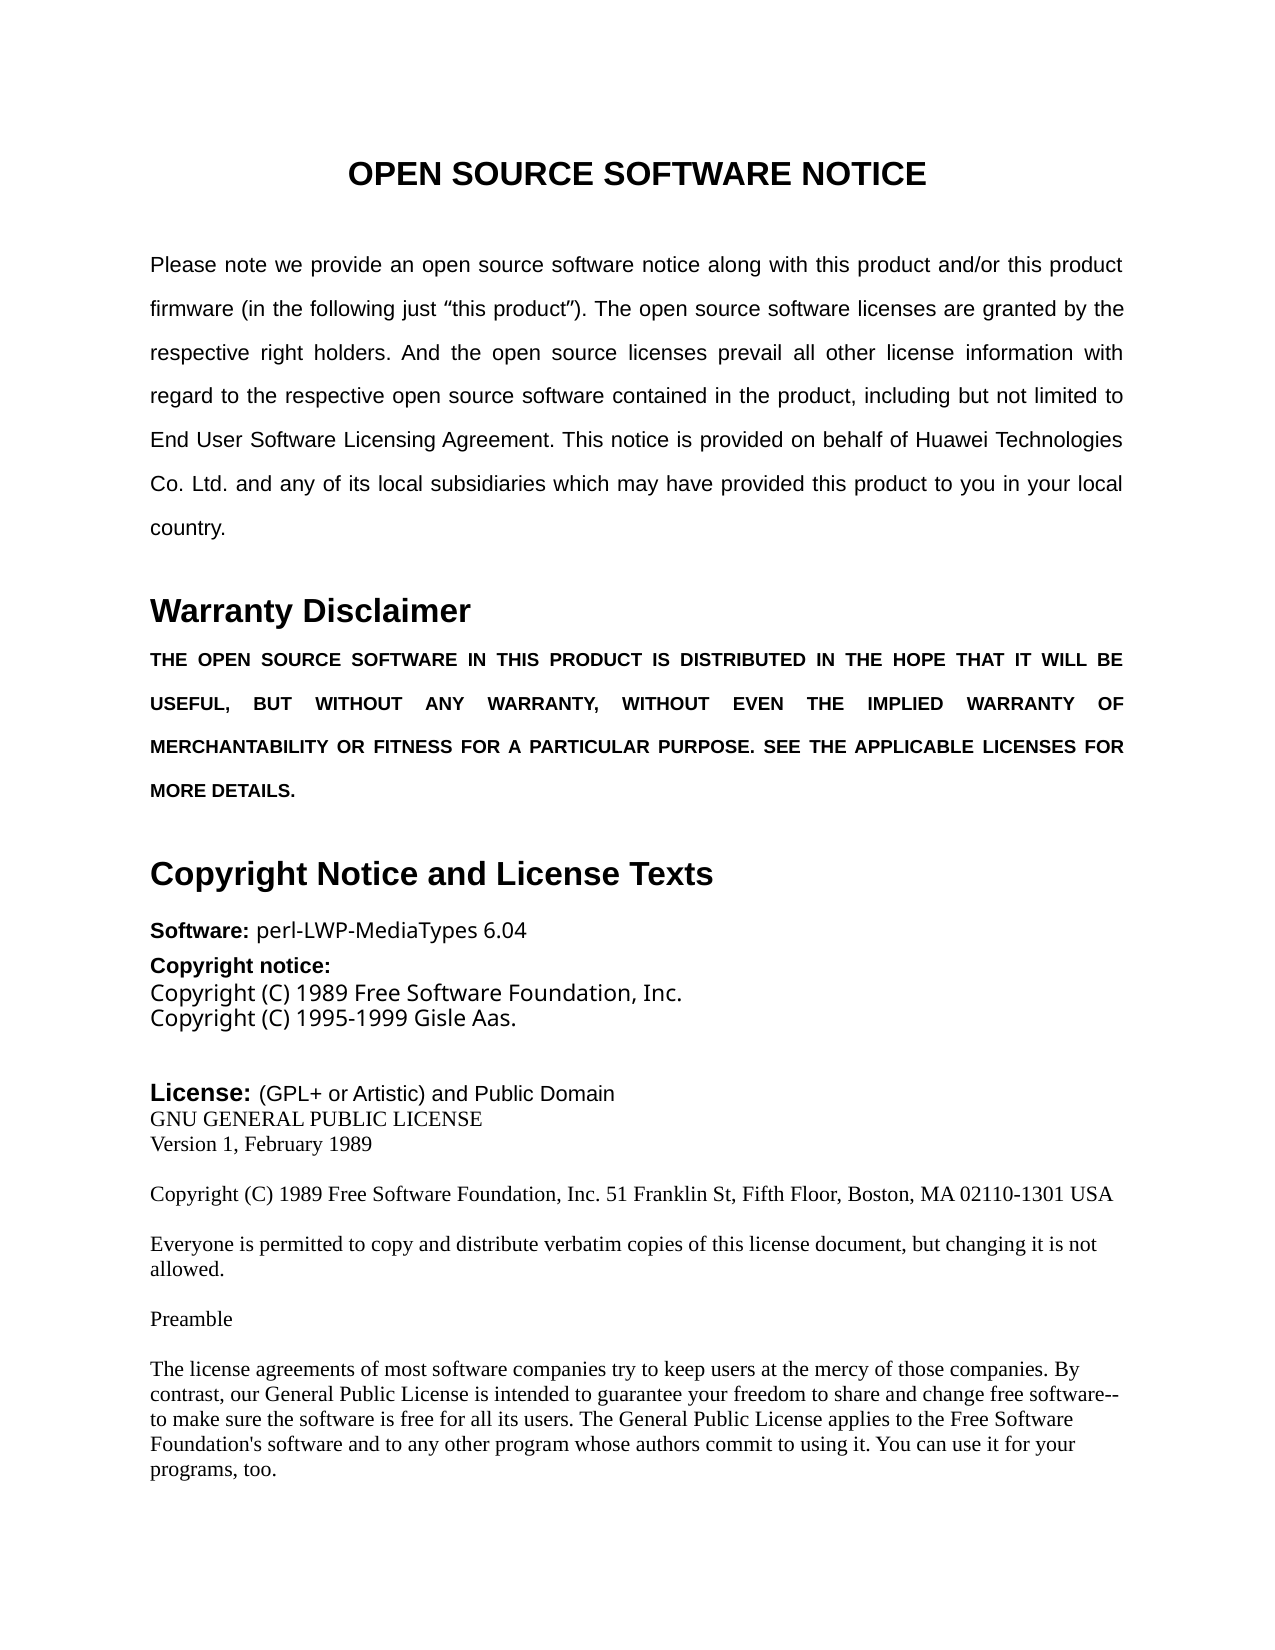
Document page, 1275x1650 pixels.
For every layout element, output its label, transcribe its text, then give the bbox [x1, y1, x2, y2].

text Copyright Notice and License Texts [150, 850, 1125, 894]
text Copyright notice: [150, 944, 1125, 981]
text Please note we provide an open source software notice along with this product and/or this product firmware (in the following just “this product”). The open source software licenses are granted by the respective right holders. And the open source licenses prevail all other license information with regard to the respective open source software contained in the product, including but not limited to End User Software Licensing Agreement. This notice is provided on behalf of Huawei Technologies Co. Ltd. and any of its local subsidiaries which may have provided this product to you in your local country. [150, 237, 1125, 544]
text OPEN SOURCE SOFTWARE NOTICE [150, 150, 1125, 194]
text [150, 1106, 1125, 1481]
text The open source software in this product is distributed in the hope that it will be useful, but WITHOUT ANY WARRANTY, without even the implied warranty of MERCHANTABILITY or FITNESS FOR A PARTICULAR PURPOSE. See the applicable licenses for more details. [150, 631, 1125, 806]
text Software: perl-LWP-MediaTypes 6.04 [150, 919, 1125, 944]
text Warranty Disclaimer [150, 587, 1125, 631]
text Copyright (C) 1989 Free Software Foundation, Inc. Copyright (C) 1995-1999 Gisle Aas. [150, 981, 1125, 1081]
text License: (GPL+ or Artistic) and Public Domain [150, 1081, 1125, 1106]
